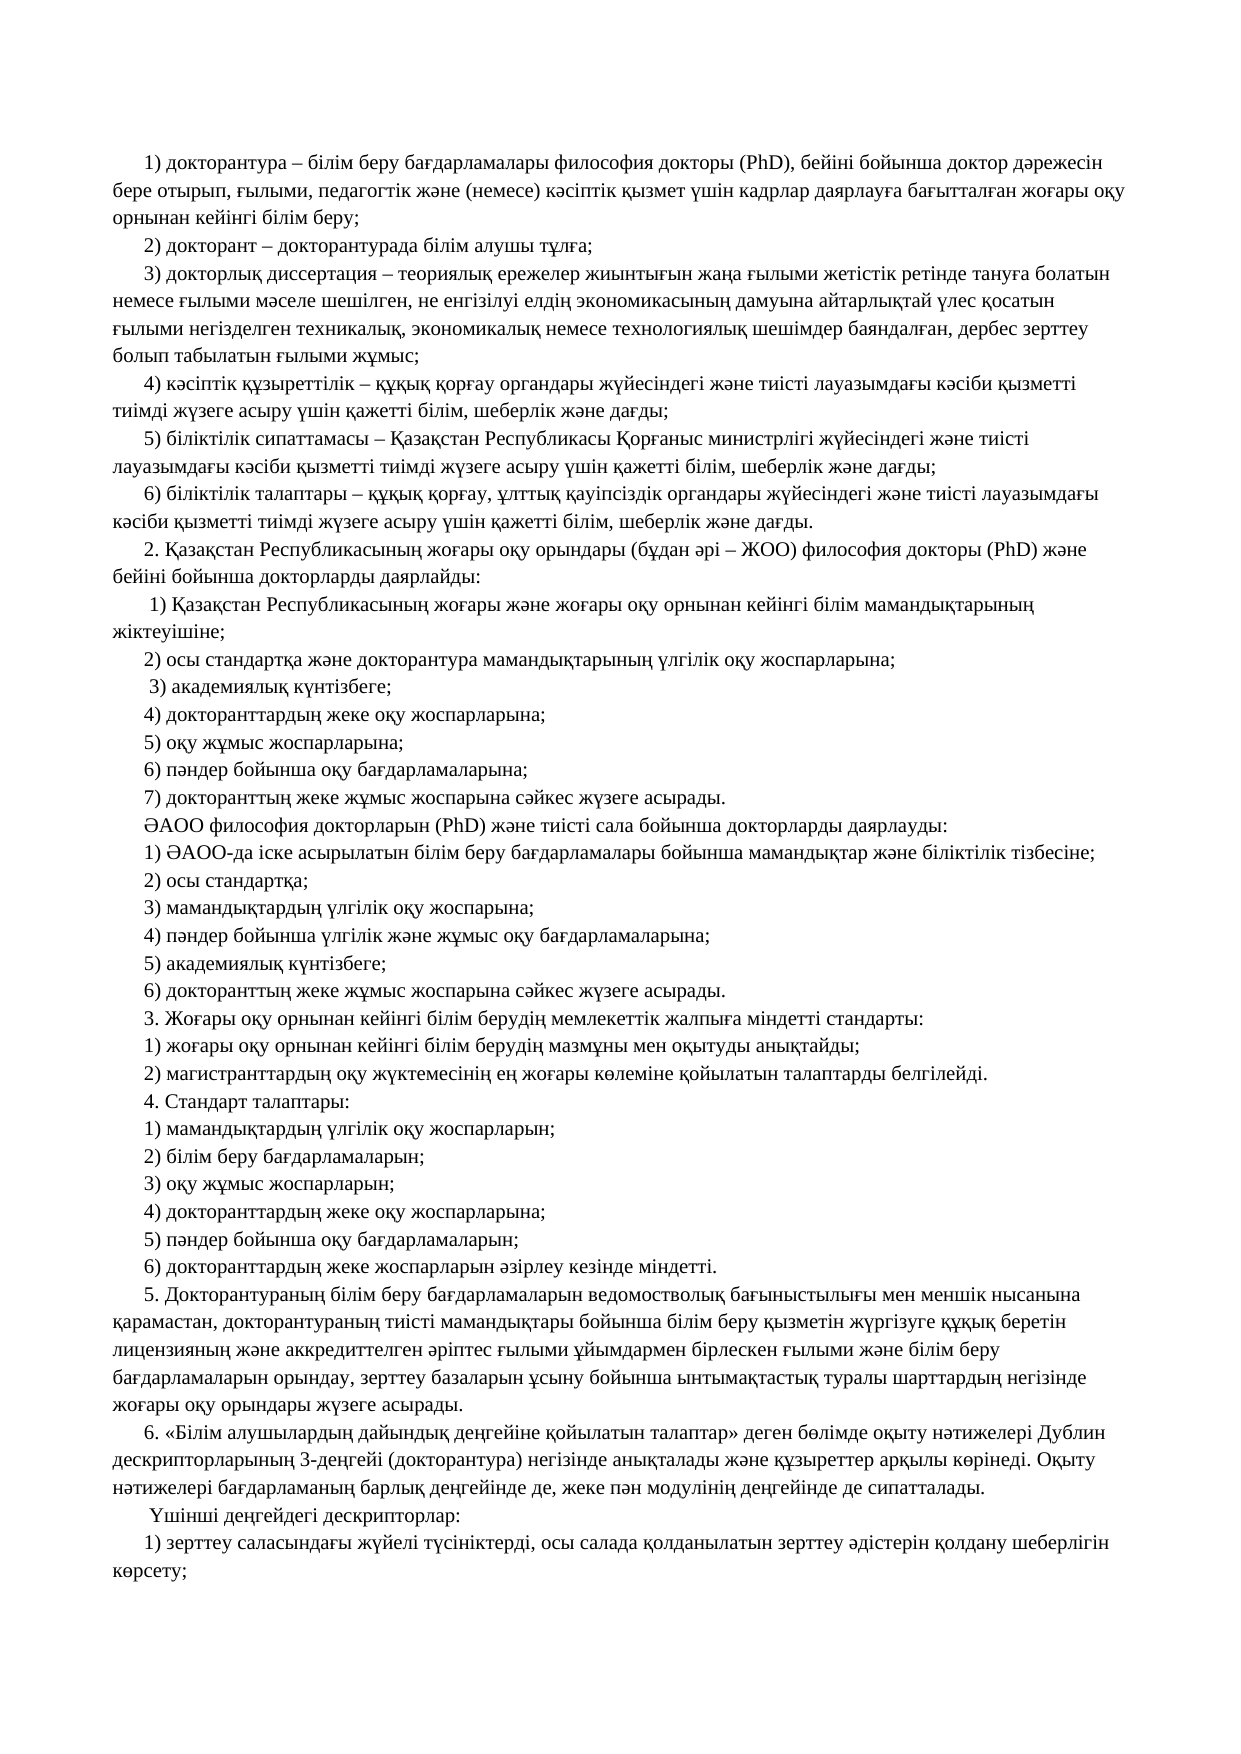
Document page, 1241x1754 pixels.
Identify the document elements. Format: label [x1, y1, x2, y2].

text [112, 150, 1128, 1582]
